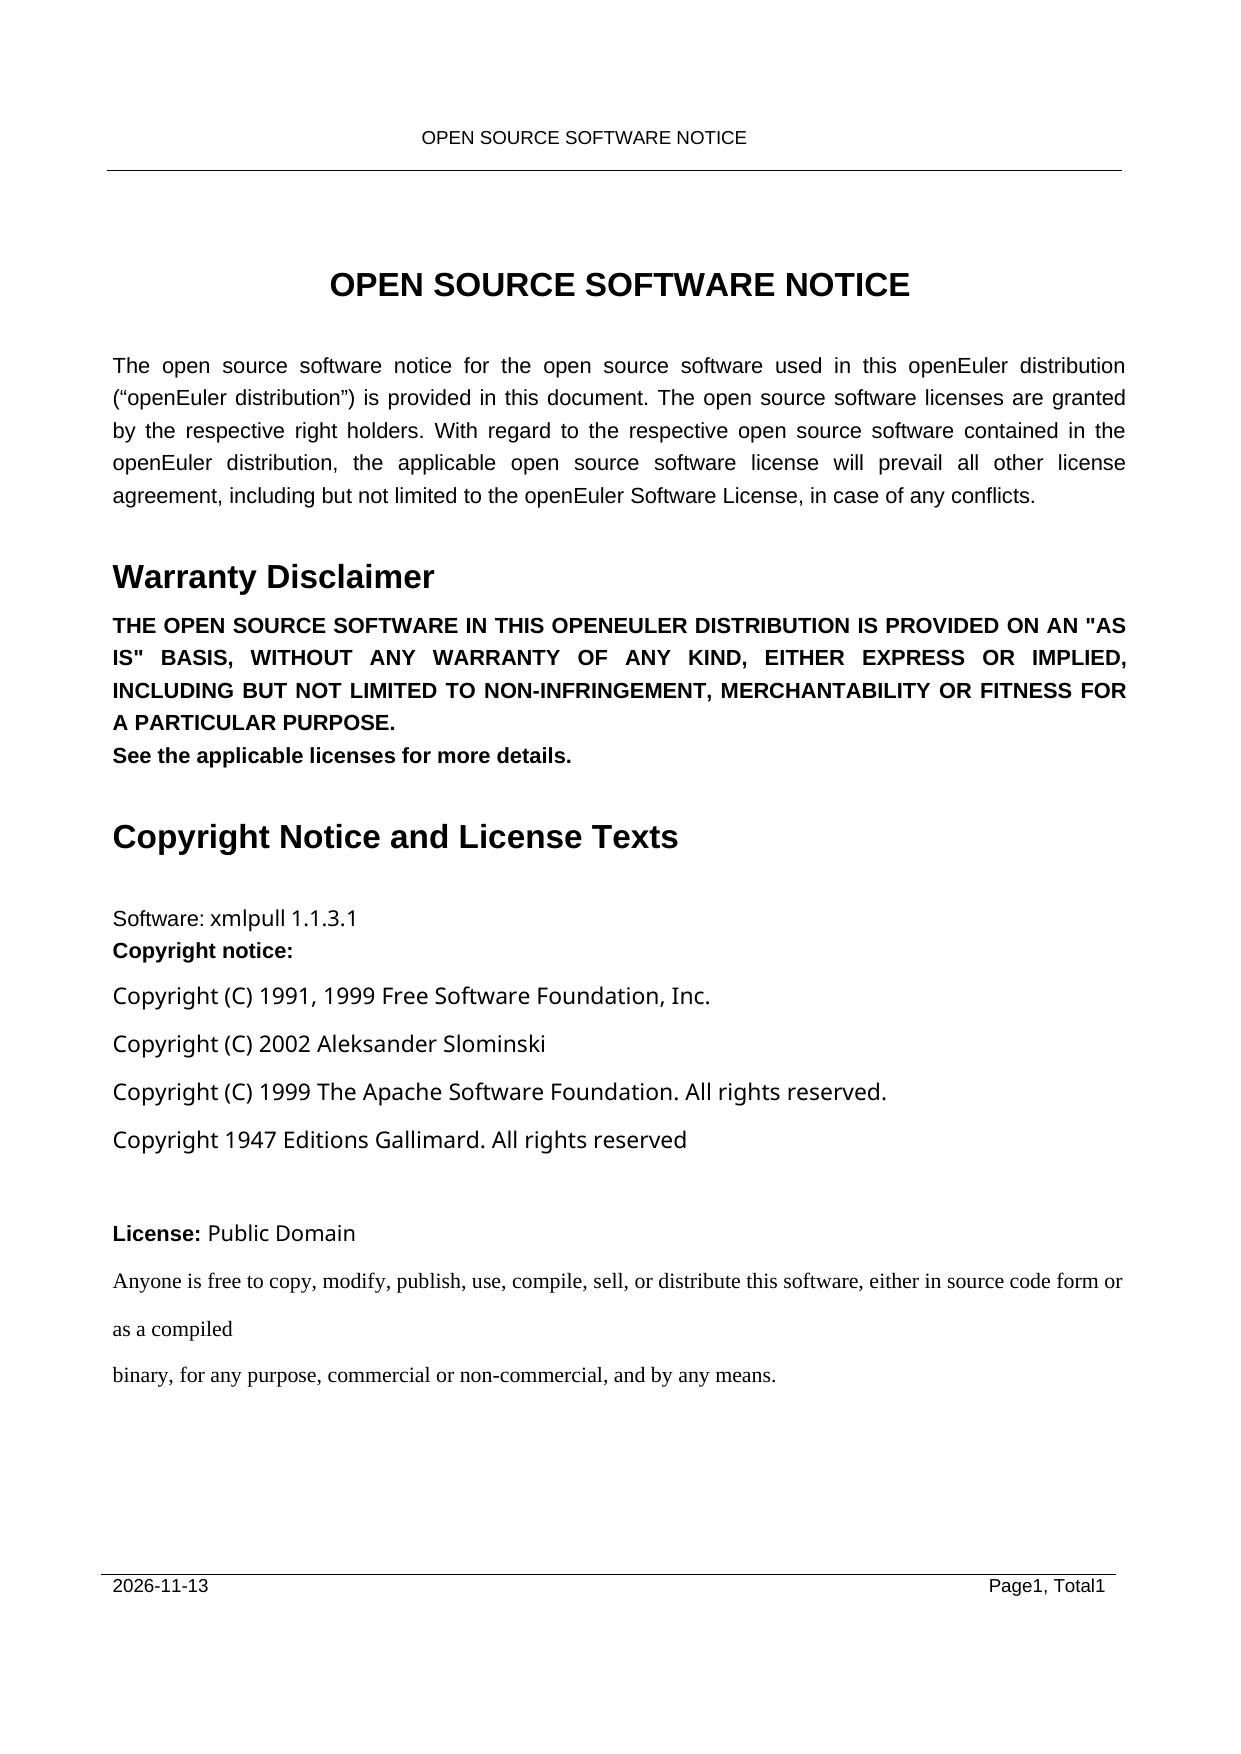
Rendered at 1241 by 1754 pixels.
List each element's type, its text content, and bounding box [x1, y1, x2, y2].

text Anyone is free to copy, modify, publish, use, compile, sell, or distribute this software, either in source code form or as a compiled [112, 1264, 1128, 1345]
text THE OPEN SOURCE SOFTWARE IN THIS OPENEULER DISTRIBUTION IS PROVIDED ON AN "AS IS" BASIS, WITHOUT ANY WARRANTY OF ANY KIND, EITHER EXPRESS OR IMPLIED, INCLUDING BUT NOT LIMITED TO NON-INFRINGEMENT, MERCHANTABILITY OR FITNESS FOR A PARTICULAR PURPOSE. See the applicable licenses for more details. [112, 609, 1128, 771]
text The open source software notice for the open source software used in this openEuler distribution (“openEuler distribution”) is provided in this document. The open source software licenses are granted by the respective right holders. With regard to the respective open source software contained in the openEuler distribution, the applicable open source software license will prevail all other license agreement, including but not limited to the openEuler Software License, in case of any conflicts. [112, 349, 1128, 511]
text Copyright (C) 1991, 1999 Free Software Foundation, Inc. [112, 979, 1128, 1012]
text OPEN SOURCE SOFTWARE NOTICE [112, 251, 1128, 316]
text Warranty Disclaimer [112, 544, 1128, 609]
text Copyright Notice and License Texts [112, 804, 1128, 869]
text Copyright (C) 1999 The Apache Software Foundation. All rights reserved. [112, 1075, 1128, 1108]
text Copyright 1947 Editions Gallimard. All rights reserved [112, 1123, 1128, 1156]
text Copyright notice: [112, 934, 1128, 966]
text License: Public Domain [112, 1217, 1128, 1249]
text Copyright (C) 2002 Aleksander Slominski [112, 1027, 1128, 1060]
text Software: xmlpull 1.1.3.1 [112, 901, 1128, 934]
text binary, for any purpose, commercial or non-commercial, and by any means. [112, 1358, 1128, 1390]
